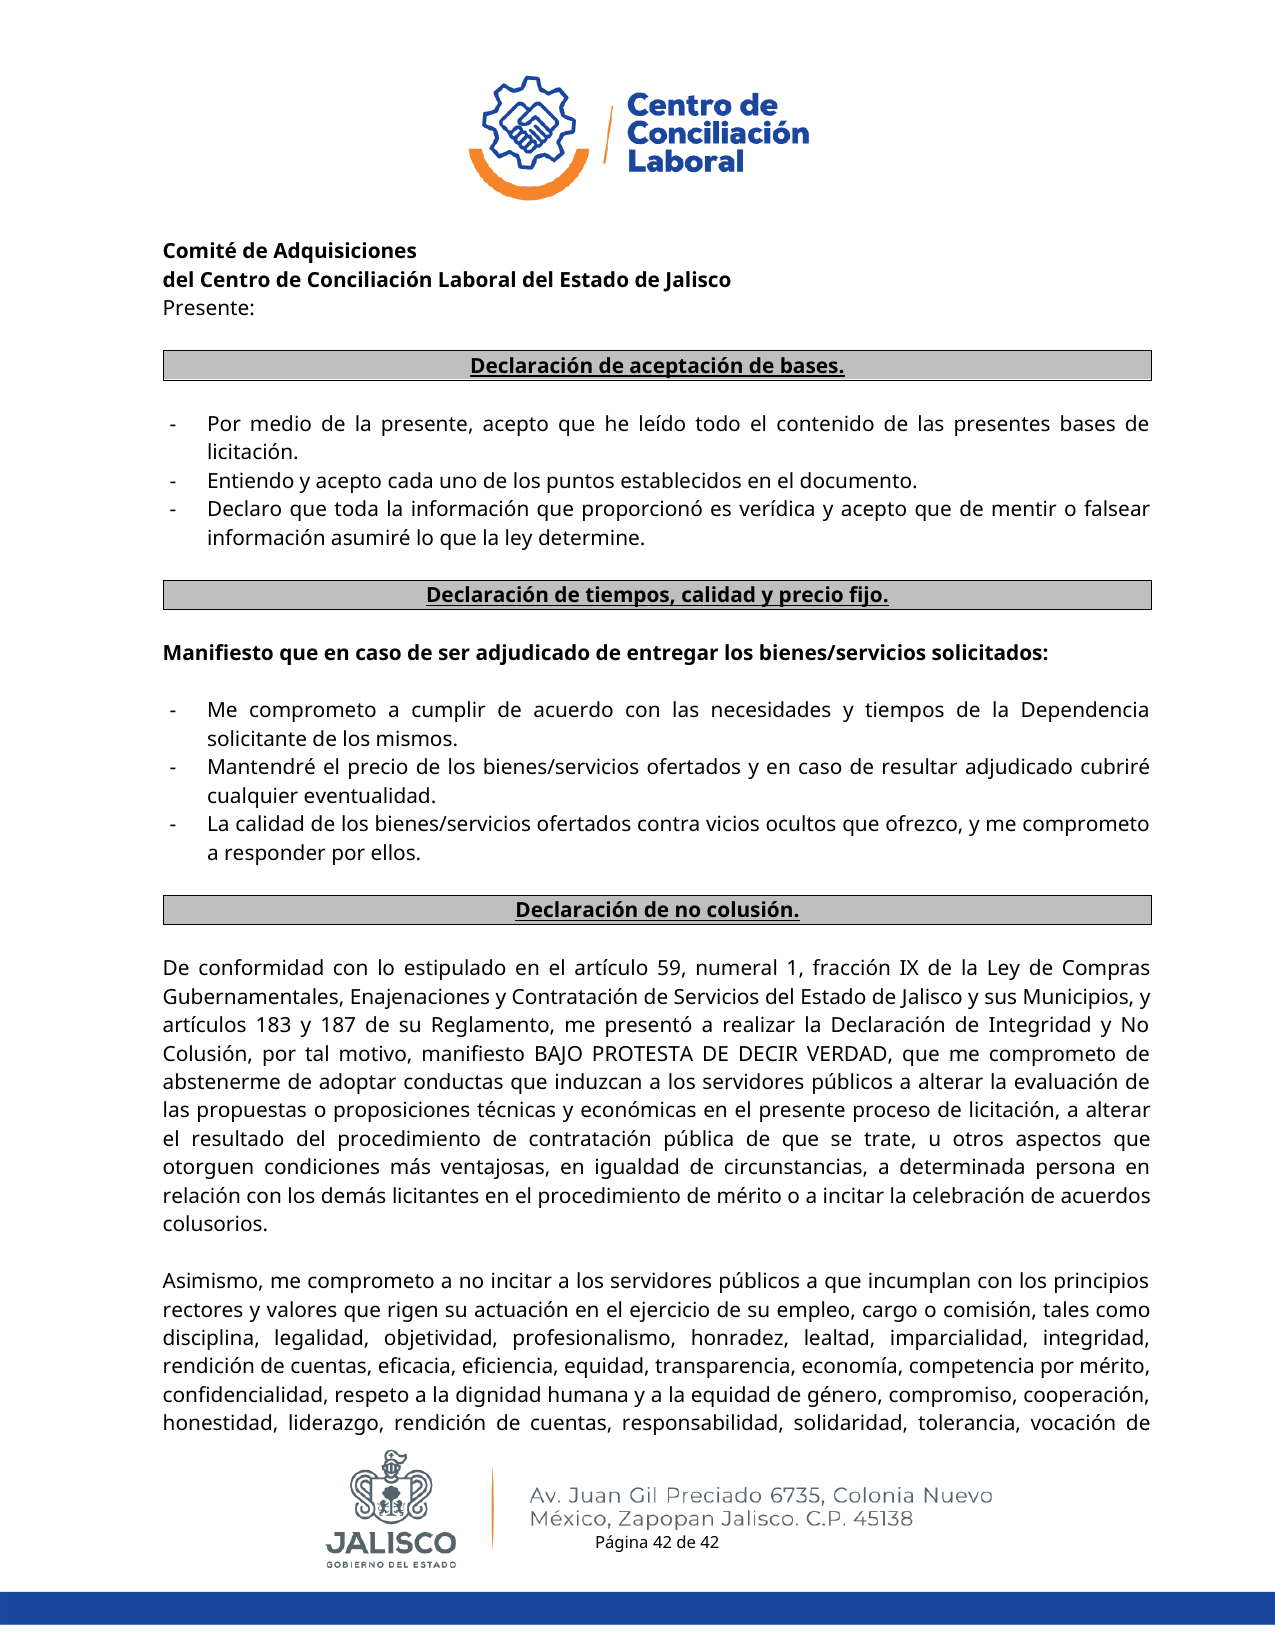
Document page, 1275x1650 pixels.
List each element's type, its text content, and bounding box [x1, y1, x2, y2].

list Entiendo y acepto cada uno de los puntos establecidos en el documento. [169, 466, 1152, 494]
list La calidad de los bienes/servicios ofertados contra vicios ocultos que ofrezco, y me comprometo a responder por ellos. [169, 809, 1152, 866]
text Comité de Adquisiciones [162, 236, 1152, 265]
list Por medio de la presente, acepto que he leído todo el contenido de las presentes bases de licitación. [169, 409, 1152, 466]
list Mantendré el precio de los bienes/servicios ofertados y en caso de resultar adjudicado cubriré cualquier eventualidad. [169, 752, 1152, 809]
text Manifiesto que en caso de ser adjudicado de entregar los bienes/servicios solicitados: [162, 638, 1152, 667]
text De conformidad con lo estipulado en el artículo 59, numeral 1, fracción IX de la Ley de Compras Gubernamentales, Enajenaciones y Contratación de Servicios del Estado de Jalisco y sus Municipios, y artículos 183 y 187 de su Reglamento, me presentó a realizar la Declaración de Integridad y No Colusión, por tal motivo, manifiesto BAJO PROTESTA DE DECIR VERDAD, que me comprometo de abstenerme de adoptar conductas que induzcan a los servidores públicos a alterar la evaluación de las propuestas o proposiciones técnicas y económicas en el presente proceso de licitación, a alterar el resultado del procedimiento de contratación pública de que se trate, u otros aspectos que otorguen condiciones más ventajosas, en igualdad de circunstancias, a determinada persona en relación con los demás licitantes en el procedimiento de mérito o a incitar la celebración de acuerdos colusorios. [162, 953, 1152, 1238]
table_header Declaración de tiempos, calidad y precio fijo. [164, 581, 1151, 609]
list Declaro que toda la información que proporcionó es verídica y acepto que de mentir o falsear información asumiré lo que la ley determine. [169, 494, 1152, 551]
text del Centro de Conciliación Laboral del Estado de Jalisco [162, 265, 1152, 293]
table_header Declaración de no colusión. [164, 896, 1151, 924]
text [162, 1266, 1152, 1437]
list Me comprometo a cumplir de acuerdo con las necesidades y tiempos de la Dependencia solicitante de los mismos. [169, 695, 1152, 752]
picture [0, 3, 1275, 1650]
text Presente: [162, 293, 1152, 322]
table_header Declaración de aceptación de bases. [164, 351, 1151, 379]
